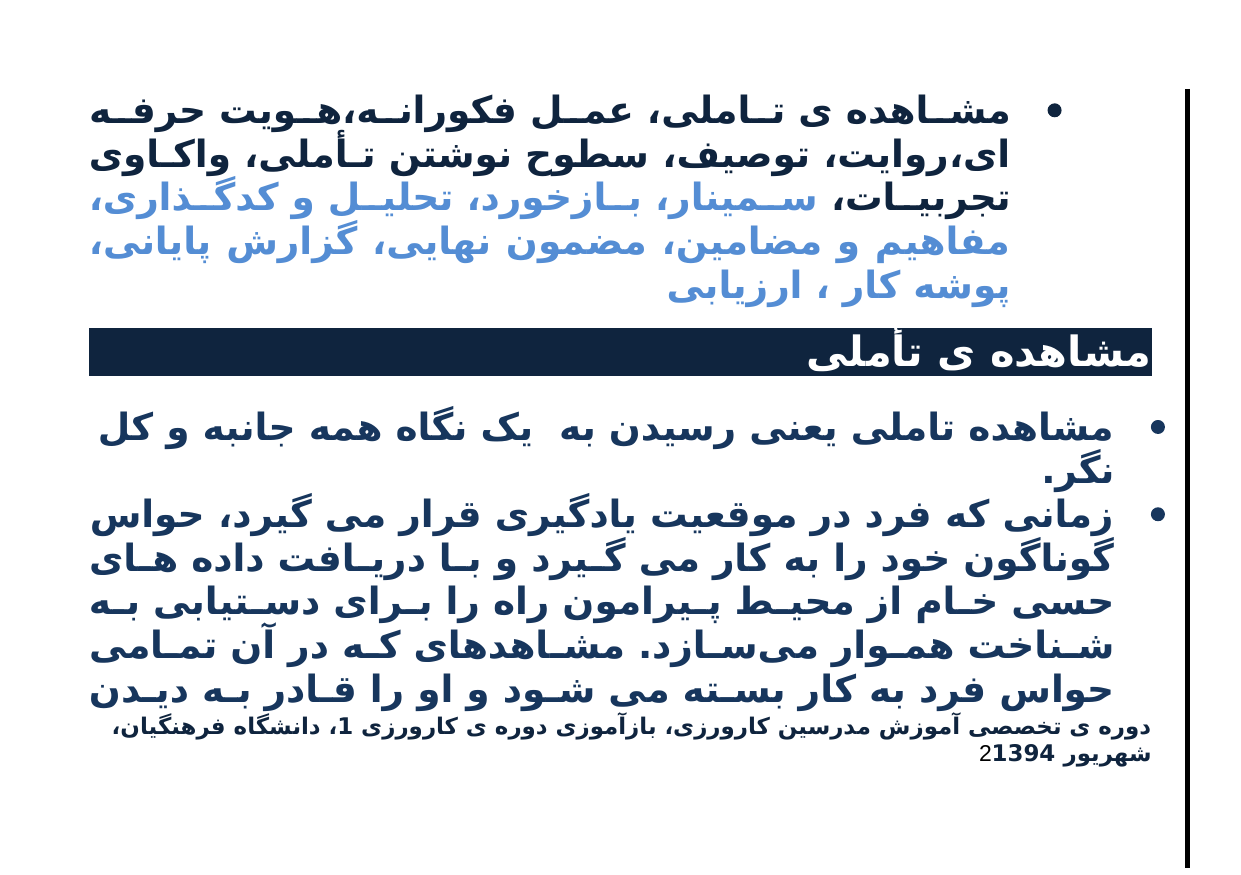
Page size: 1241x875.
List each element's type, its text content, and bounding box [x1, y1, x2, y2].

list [89, 493, 1152, 711]
list مشاهده تاملی یعنی رسیدن به یک نگاه همه جانبه و کل نگر. [89, 405, 1152, 493]
list مشاهده ی تاملی، عمل فکورانه،هویت حرفه ای،روایت، توصیف، سطوح نوشتن تأملی، واکاوی تجربیات، سمینار، بازخورد، تحلیل و کدگذاری، مفاهیم و مضامین، مضمون نهایی، گزارش پایانی، پوشه کار ، ارزیابی [89, 89, 1048, 307]
text مشاهده ی تأملی [89, 328, 1152, 376]
